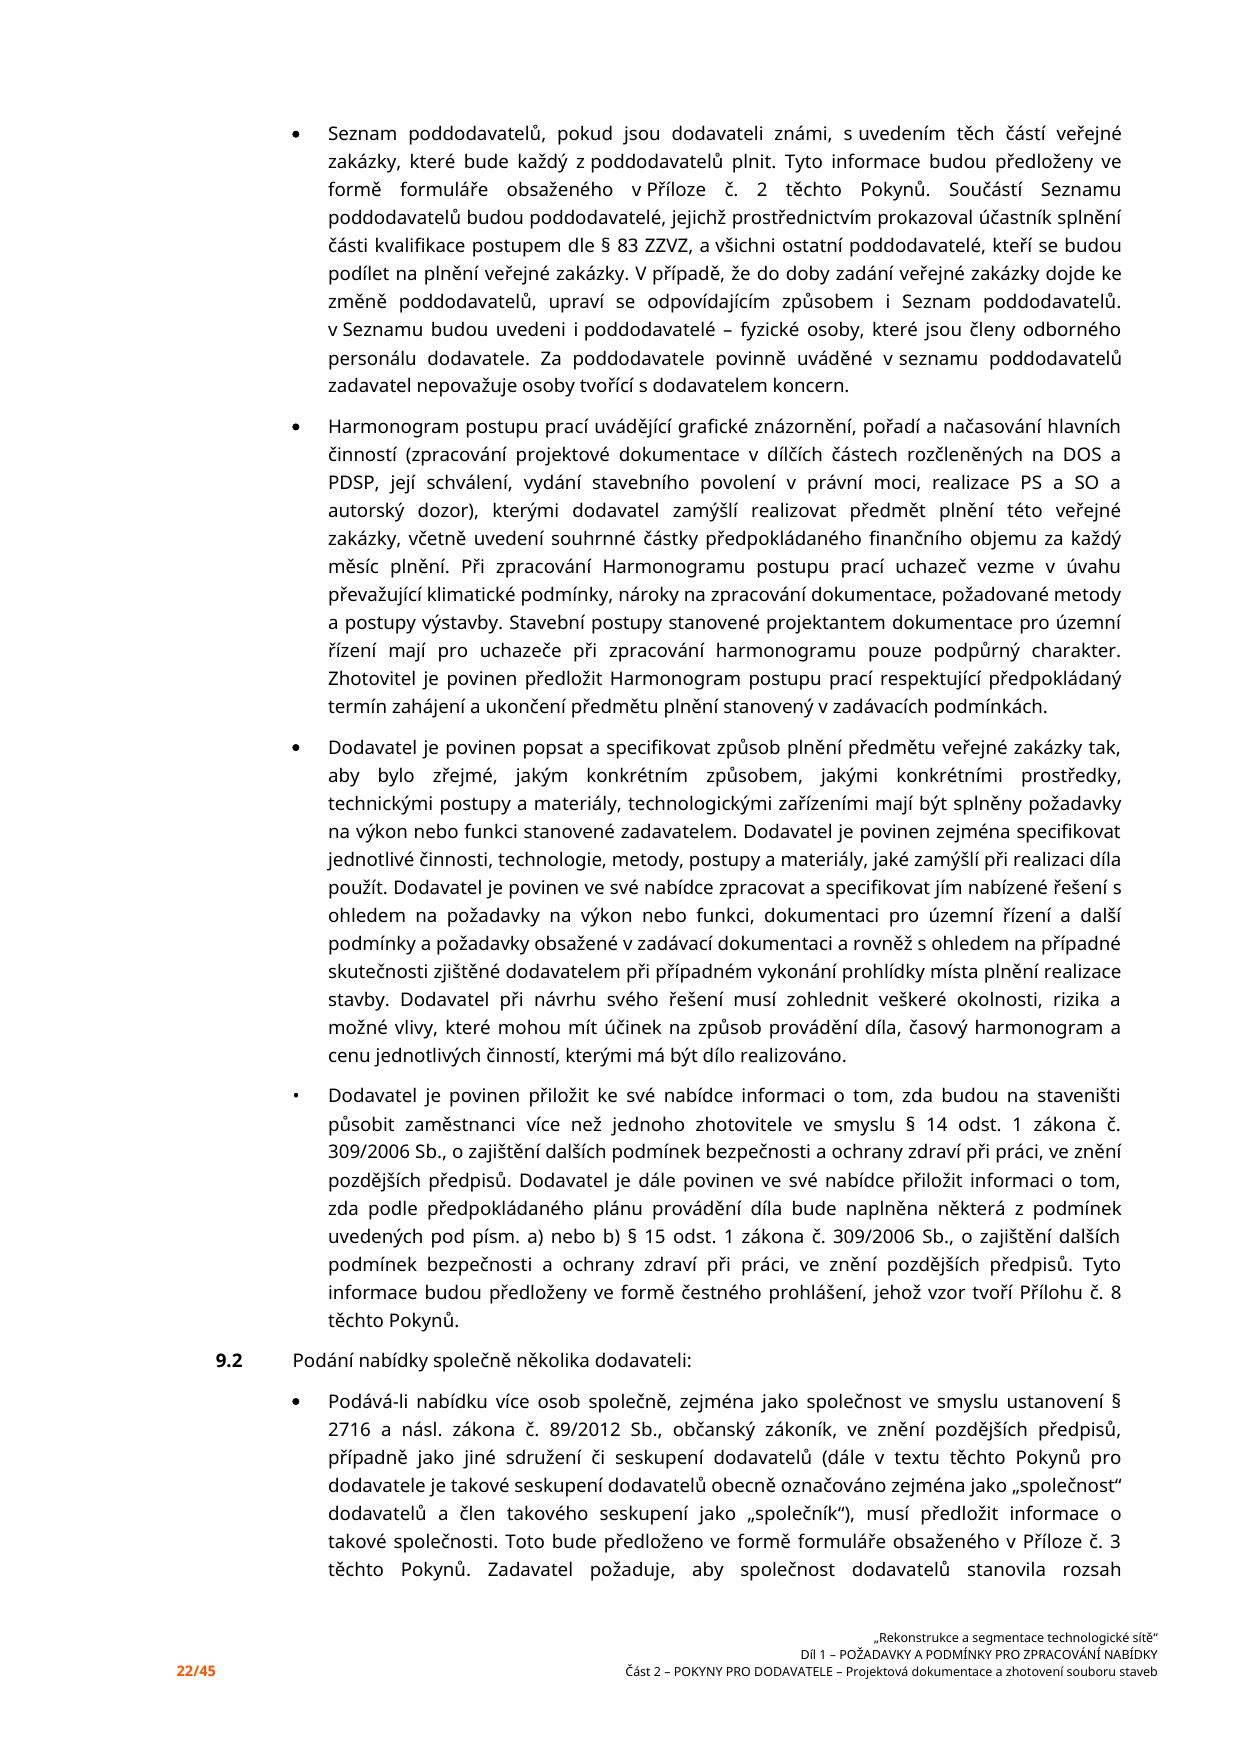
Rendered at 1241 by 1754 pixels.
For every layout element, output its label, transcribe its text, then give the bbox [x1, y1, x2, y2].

list • Dodavatel je povinen přiložit ke své nabídce informaci o tom, zda budou na staveništi působit zaměstnanci více než jednoho zhotovitele ve smyslu § 14 odst. 1 zákona č. 309/2006 Sb., o zajištění dalších podmínek bezpečnosti a ochrany zdraví při práci, ve znění pozdějších předpisů. Dodavatel je dále povinen ve své nabídce přiložit informaci o tom, zda podle předpokládaného plánu provádění díla bude naplněna některá z podmínek uvedených pod písm. a) nebo b) § 15 odst. 1 zákona č. 309/2006 Sb., o zajištění dalších podmínek bezpečnosti a ochrany zdraví při práci, ve znění pozdějších předpisů. Tyto informace budou předloženy ve formě čestného prohlášení, jehož vzor tvoří Přílohu č. 8 těchto Pokynů. [292, 1083, 1122, 1332]
text Dodavatel je povinen popsat a specifikovat způsob plnění předmětu veřejné zakázky tak, aby bylo zřejmé, jakým konkrétním způsobem, jakými konkrétními prostředky, technickými postupy a materiály, technologickými zařízeními mají být splněny požadavky na výkon nebo funkci stanovené zadavatelem. Dodavatel je povinen zejména specifikovat jednotlivé činnosti, technologie, metody, postupy a materiály, jaké zamýšlí při realizaci díla použít. Dodavatel je povinen ve své nabídce zpracovat a specifikovat jím nabízené řešení s ohledem na požadavky na výkon nebo funkci, dokumentaci pro územní řízení a další podmínky a požadavky obsažené v zadávací dokumentaci a rovněž s ohledem na případné skutečnosti zjištěné dodavatelem při případném vykonání prohlídky místa plnění realizace stavby. Dodavatel při návrhu svého řešení musí zohlednit veškeré okolnosti, rizika a možné vlivy, které mohou mít účinek na způsob provádění díla, časový harmonogram a cenu jednotlivých činností, kterými má být dílo realizováno. [292, 734, 1122, 1068]
text Seznam poddodavatelů, pokud jsou dodavateli známi, s uvedením těch částí veřejné zakázky, které bude každý z poddodavatelů plnit. Tyto informace budou předloženy ve formě formuláře obsaženého v Příloze č. 2 těchto Pokynů. Součástí Seznamu poddodavatelů budou poddodavatelé, jejichž prostřednictvím prokazoval účastník splnění části kvalifikace postupem dle § 83 ZZVZ, a všichni ostatní poddodavatelé, kteří se budou podílet na plnění veřejné zakázky. V případě, že do doby zadání veřejné zakázky dojde ke změně poddodavatelů, upraví se odpovídajícím způsobem i Seznam poddodavatelů. v Seznamu budou uvedeni i poddodavatelé – fyzické osoby, které jsou členy odborného personálu dodavatele. Za poddodavatele povinně uváděné v seznamu poddodavatelů zadavatel nepovažuje osoby tvořící s dodavatelem koncern. [292, 121, 1122, 398]
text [292, 1388, 1122, 1582]
text Podání nabídky společně několika dodavateli: [216, 1347, 1122, 1373]
text Harmonogram postupu prací uvádějící grafické znázornění, pořadí a načasování hlavních činností (zpracování projektové dokumentace v dílčích částech rozčleněných na DOS a PDSP, její schválení, vydání stavebního povolení v právní moci, realizace PS a SO a autorský dozor), kterými dodavatel zamýšlí realizovat předmět plnění této veřejné zakázky, včetně uvedení souhrnné částky předpokládaného finančního objemu za každý měsíc plnění. Při zpracování Harmonogramu postupu prací uchazeč vezme v úvahu převažující klimatické podmínky, nároky na zpracování dokumentace, požadované metody a postupy výstavby. Stavební postupy stanovené projektantem dokumentace pro územní řízení mají pro uchazeče při zpracování harmonogramu pouze podpůrný charakter. Zhotovitel je povinen předložit Harmonogram postupu prací respektující předpokládaný termín zahájení a ukončení předmětu plnění stanovený v zadávacích podmínkách. [292, 413, 1122, 719]
